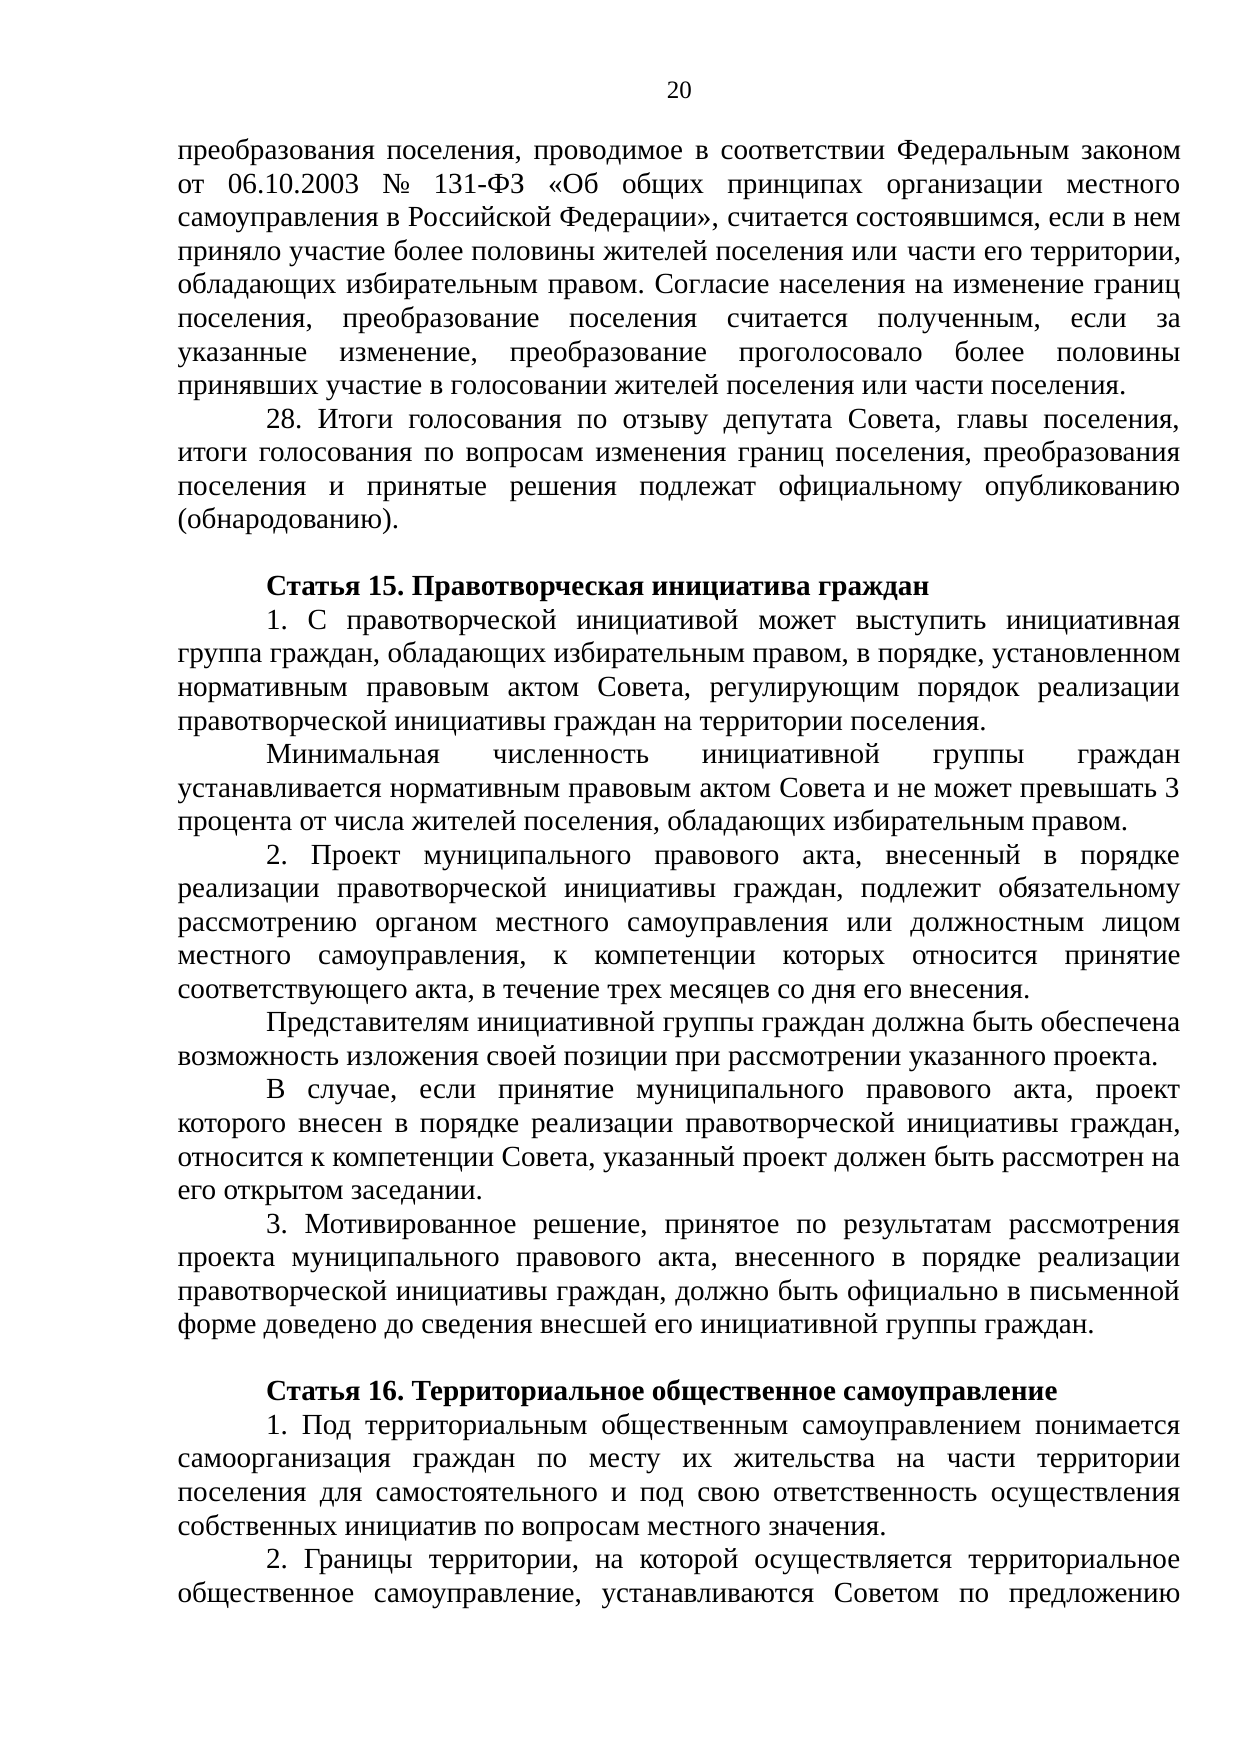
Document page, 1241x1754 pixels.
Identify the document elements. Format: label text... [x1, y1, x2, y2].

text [177, 132, 1181, 401]
text Минимальная численность инициативной группы граждан устанавливается нормативным правовым актом Совета и не может превышать 3 процента от числа жителей поселения, обладающих избирательным правом. [177, 736, 1181, 837]
text 2. Проект муниципального правового акта, внесенный в порядке реализации правотворческой инициативы граждан, подлежит обязательному рассмотрению органом местного самоуправления или должностным лицом местного самоуправления, к компетенции которых относится принятие соответствующего акта, в течение трех месяцев со дня его внесения. [177, 837, 1181, 1004]
text В случае, если принятие муниципального правового акта, проект которого внесен в порядке реализации правотворческой инициативы граждан, относится к компетенции Совета, указанный проект должен быть рассмотрен на его открытом заседании. [177, 1072, 1181, 1206]
subtitle Статья 16. Территориальное общественное самоуправление [177, 1373, 1181, 1407]
text 28. Итоги голосования по отзыву депутата Совета, главы поселения, итоги голосования по вопросам изменения границ поселения, преобразования поселения и принятые решения подлежат официальному опубликованию (обнародованию). [177, 401, 1181, 535]
text 1. С правотворческой инициативой может выступить инициативная группа граждан, обладающих избирательным правом, в порядке, установленном нормативным правовым актом Совета, регулирующим порядок реализации правотворческой инициативы граждан на территории поселения. [177, 602, 1181, 736]
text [177, 1541, 1181, 1608]
text 3. Мотивированное решение, принятое по результатам рассмотрения проекта муниципального правового акта, внесенного в порядке реализации правотворческой инициативы граждан, должно быть официально в письменной форме доведено до сведения внесшей его инициативной группы граждан. [177, 1206, 1181, 1340]
text Представителям инициативной группы граждан должна быть обеспечена возможность изложения своей позиции при рассмотрении указанного проекта. [177, 1004, 1181, 1072]
subtitle Статья 15. Правотворческая инициатива граждан [177, 568, 1181, 602]
text 1. Под территориальным общественным самоуправлением понимается самоорганизация граждан по месту их жительства на части территории поселения для самостоятельного и под свою ответственность осуществления собственных инициатив по вопросам местного значения. [177, 1407, 1181, 1541]
